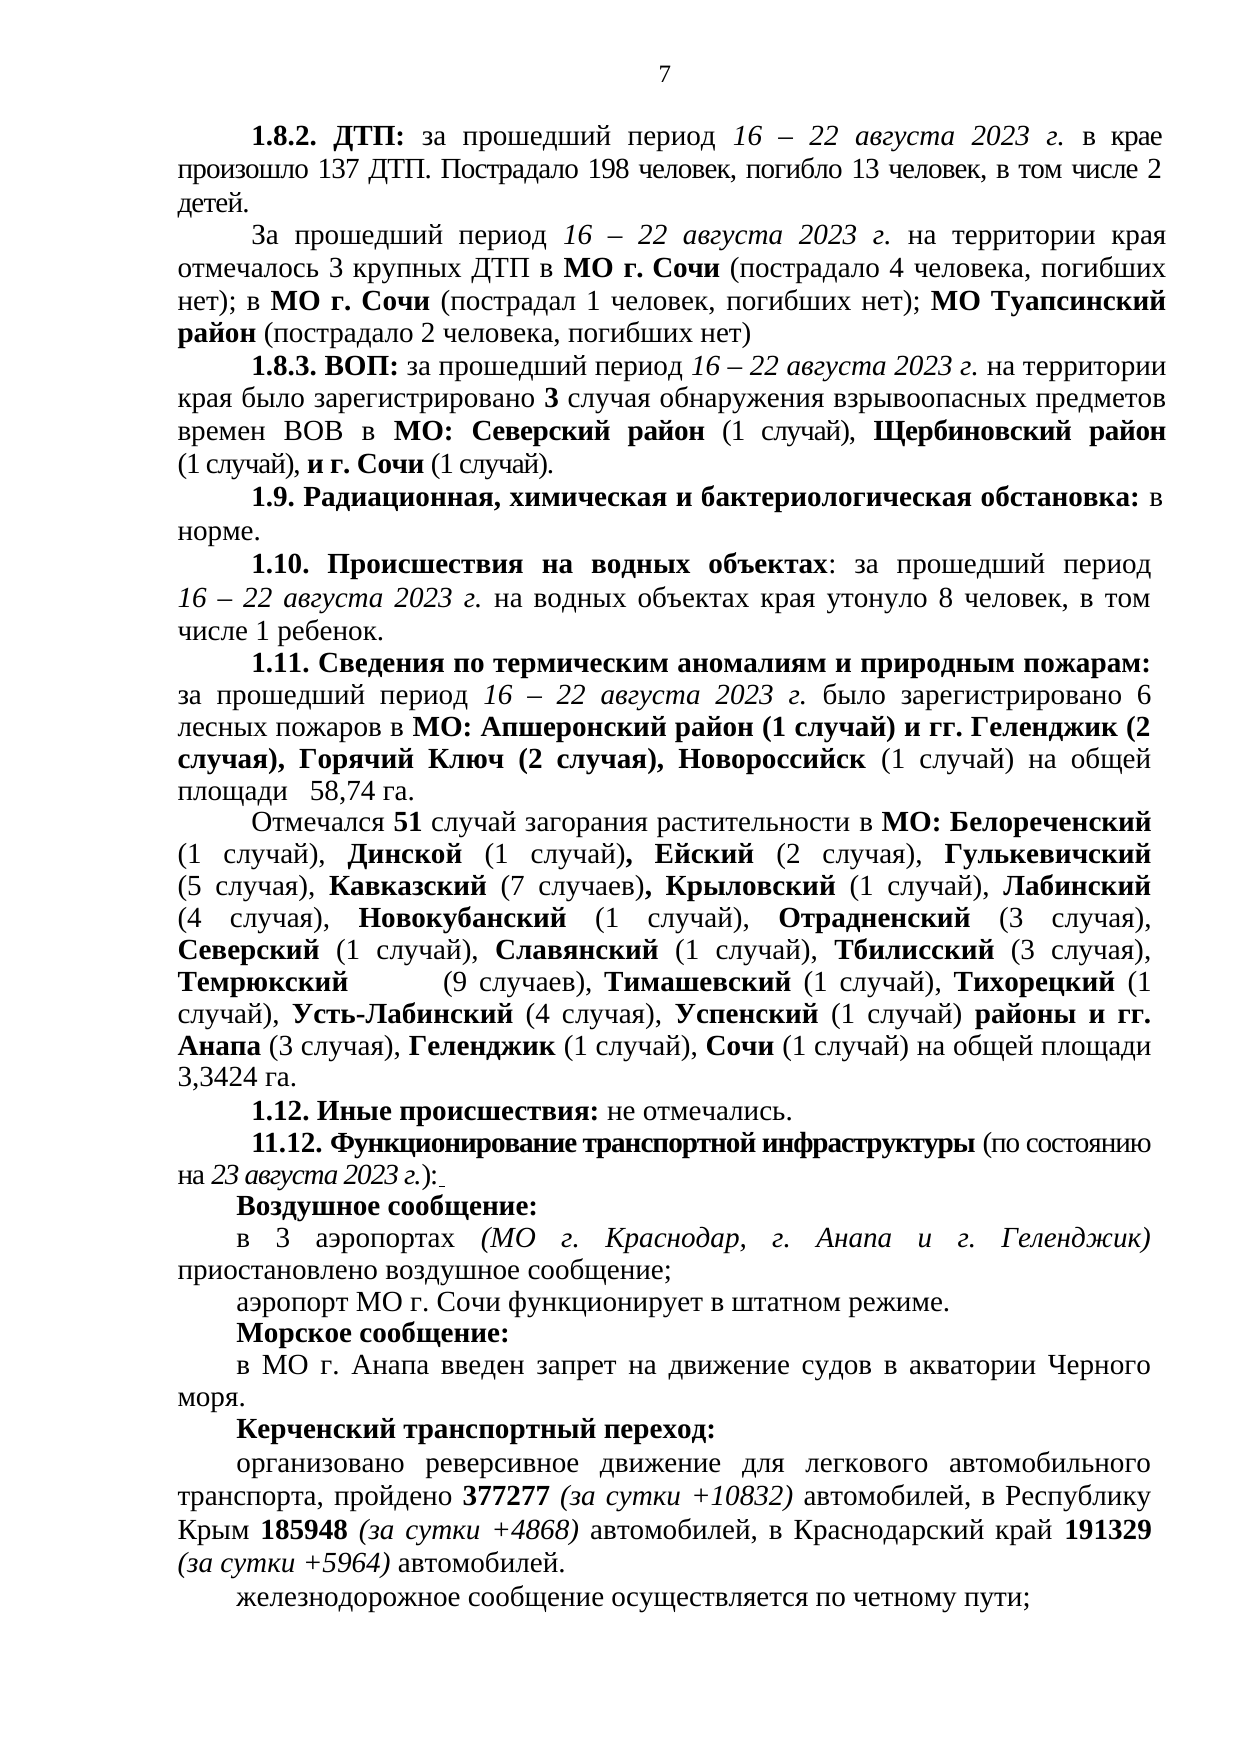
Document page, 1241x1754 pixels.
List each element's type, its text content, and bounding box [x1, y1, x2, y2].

text в МО г. Анапа введен запрет на движение судов в акватории Черного моря. [177, 1349, 1152, 1413]
text железнодорожное сообщение осуществляется по четному пути; [177, 1579, 1152, 1612]
text 1.9. Радиационная, химическая и бактериологическая обстановка: в норме. [177, 479, 1163, 546]
text 1.8.3. ВОП: за прошедший период 16 – 22 августа 2023 г. на территории края было зарегистрировано 3 случая обнаружения взрывоопасных предметов времен ВОВ в МО: Северский район (1 случай), Щербиновский район (1 случай), и г. Сочи (1 случай). [177, 349, 1167, 479]
text Керченский транспортный переход: [177, 1413, 1152, 1445]
text 1.11. Сведения по термическим аномалиям и природным пожарам: за прошедший период 16 – 22 августа 2023 г. было зарегистрировано 6 лесных пожаров в МО: Апшеронский район (1 случай) и гг. Геленджик (2 случая), Горячий Ключ (2 случая), Новороссийск (1 случай) на общей площади 58,74 га. [177, 647, 1152, 806]
text Морское сообщение: [177, 1317, 1152, 1349]
text в 3 аэропортах (МО г. Краснодар, г. Анапа и г. Геленджик) приостановлено воздушное сообщение; [177, 1222, 1152, 1286]
text организовано реверсивное движение для легкового автомобильного транспорта, пройдено 377277 (за сутки +10832) автомобилей, в Республику Крым 185948 (за сутки +4868) автомобилей, в Краснодарский край 191329 (за сутки +5964) автомобилей. [177, 1445, 1152, 1579]
text 1.10. Происшествия на водных объектах: за прошедший период 16 – 22 августа 2023 г. на водных объектах края утонуло 8 человек, в том числе 1 ребенок. [177, 546, 1152, 647]
text 1.8.2. ДТП: за прошедший период 16 – 22 августа 2023 г. в крае произошло 137 ДТП. Пострадало 198 человек, погибло 13 человек, в том числе 2 детей. [177, 118, 1163, 219]
text 1.12. Иные происшествия: не отмечались. [177, 1093, 1163, 1127]
text Воздушное сообщение: [177, 1190, 1152, 1222]
text Отмечался 51 случай загорания растительности в МО: Белореченский (1 случай), Динской (1 случай), Ейский (2 случая), Гулькевичский (5 случая), Кавказский (7 случаев), Крыловский (1 случай), Лабинский (4 случая), Новокубанский (1 случай), Отрадненский (3 случая), Северский (1 случай), Славянский (1 случай), Тбилисский (3 случая), Темрюкский (9 случаев), Тимашевский (1 случай), Тихорецкий (1 случай), Усть-Лабинский (4 случая), Успенский (1 случай) районы и гг. Анапа (3 случая), Геленджик (1 случай), Сочи (1 случай) на общей площади 3,3424 га. [177, 806, 1152, 1093]
text 11.12. Функционирование транспортной инфраструктуры (по состоянию на 23 августа 2023 г.): [177, 1127, 1152, 1190]
text аэропорт МО г. Сочи функционирует в штатном режиме. [177, 1286, 1152, 1317]
text За прошедший период 16 – 22 августа 2023 г. на территории края отмечалось 3 крупных ДТП в МО г. Сочи (пострадало 4 человека, погибших нет); в МО г. Сочи (пострадал 1 человек, погибших нет); МО Туапсинский район (пострадало 2 человека, погибших нет) [177, 219, 1167, 349]
